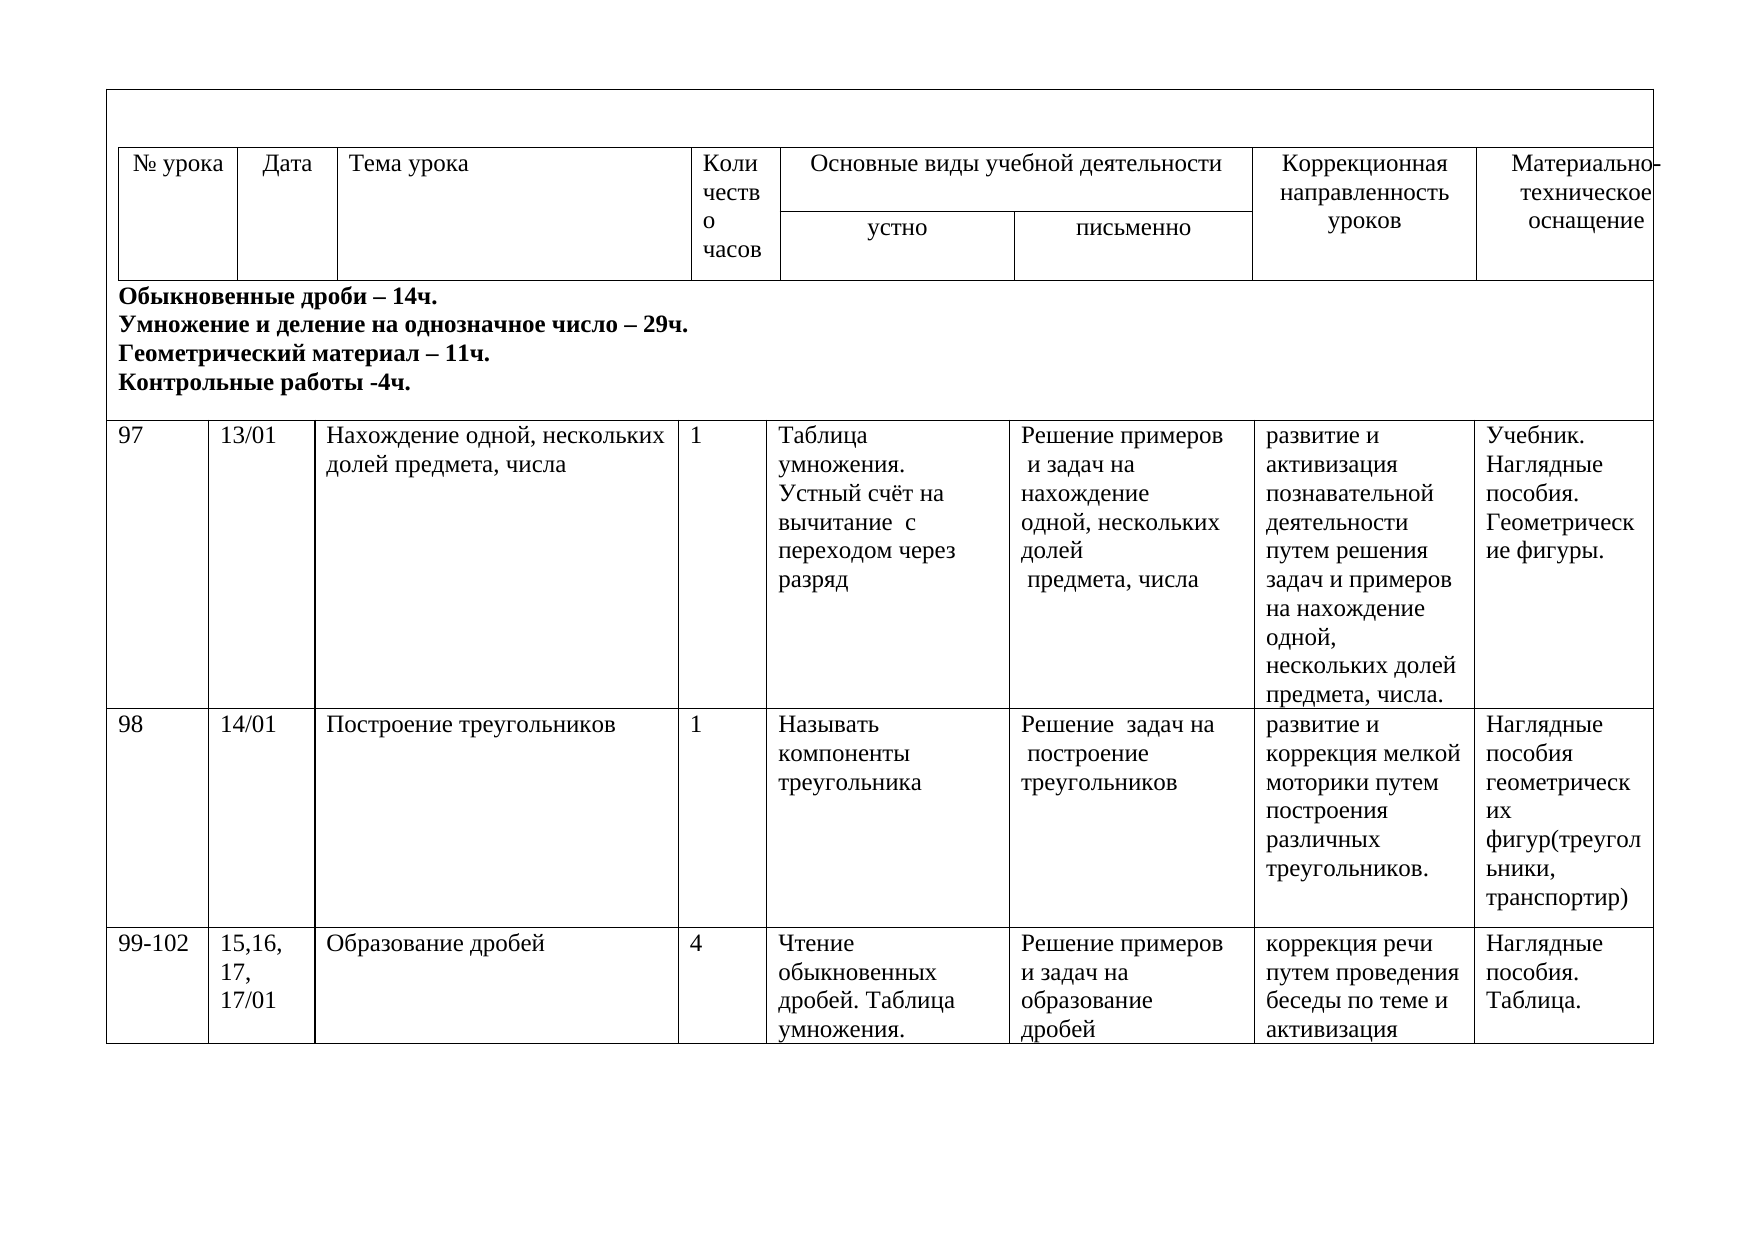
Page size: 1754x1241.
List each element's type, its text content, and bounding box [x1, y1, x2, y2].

table_cell Учебник. Наглядные пособия. Геометрические фигуры. [1475, 421, 1653, 708]
table_cell 99-102 [107, 928, 208, 1043]
table_cell Построение треугольников [316, 709, 678, 927]
table_cell 13/01 [209, 421, 314, 708]
table_cell 4 [679, 928, 766, 1043]
table_cell Называть компоненты треугольника [767, 709, 1009, 927]
table_cell 15,16, 17, 17/01 [209, 928, 314, 1043]
table_cell Решение задач на построение треугольников [1010, 709, 1254, 927]
table_cell Обыкновенные дроби – 14ч. Умножение и деление на однозначное число – 29ч. Геометрический материал – 11ч. Контрольные работы -4ч. [107, 90, 1653, 419]
table_cell 1 [679, 421, 766, 708]
table_cell Таблица умножения. Устный счёт на вычитание с переходом через разряд [767, 421, 1009, 708]
table_cell Нахождение одной, нескольких долей предмета, числа [316, 421, 678, 708]
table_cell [1475, 928, 1653, 1043]
table_cell 97 [107, 421, 208, 708]
table_cell 98 [107, 709, 208, 927]
table_cell развитие и активизация познавательной деятельности путем решения задач и примеров на нахождение одной, нескольких долей предмета, числа. [1255, 421, 1474, 708]
table_cell развитие и коррекция мелкой моторики путем построения различных треугольников. [1255, 709, 1474, 927]
table_cell 1 [679, 709, 766, 927]
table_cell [1255, 928, 1474, 1043]
table_cell Наглядные пособия геометрических фигур(треугольники, транспортир) [1475, 709, 1653, 927]
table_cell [767, 928, 1009, 1043]
table_cell Образование дробей [316, 928, 678, 1043]
table_cell 14/01 [209, 709, 314, 927]
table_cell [1010, 928, 1254, 1043]
table_cell Решение примеров и задач на нахождение одной, нескольких долей предмета, числа [1010, 421, 1254, 708]
